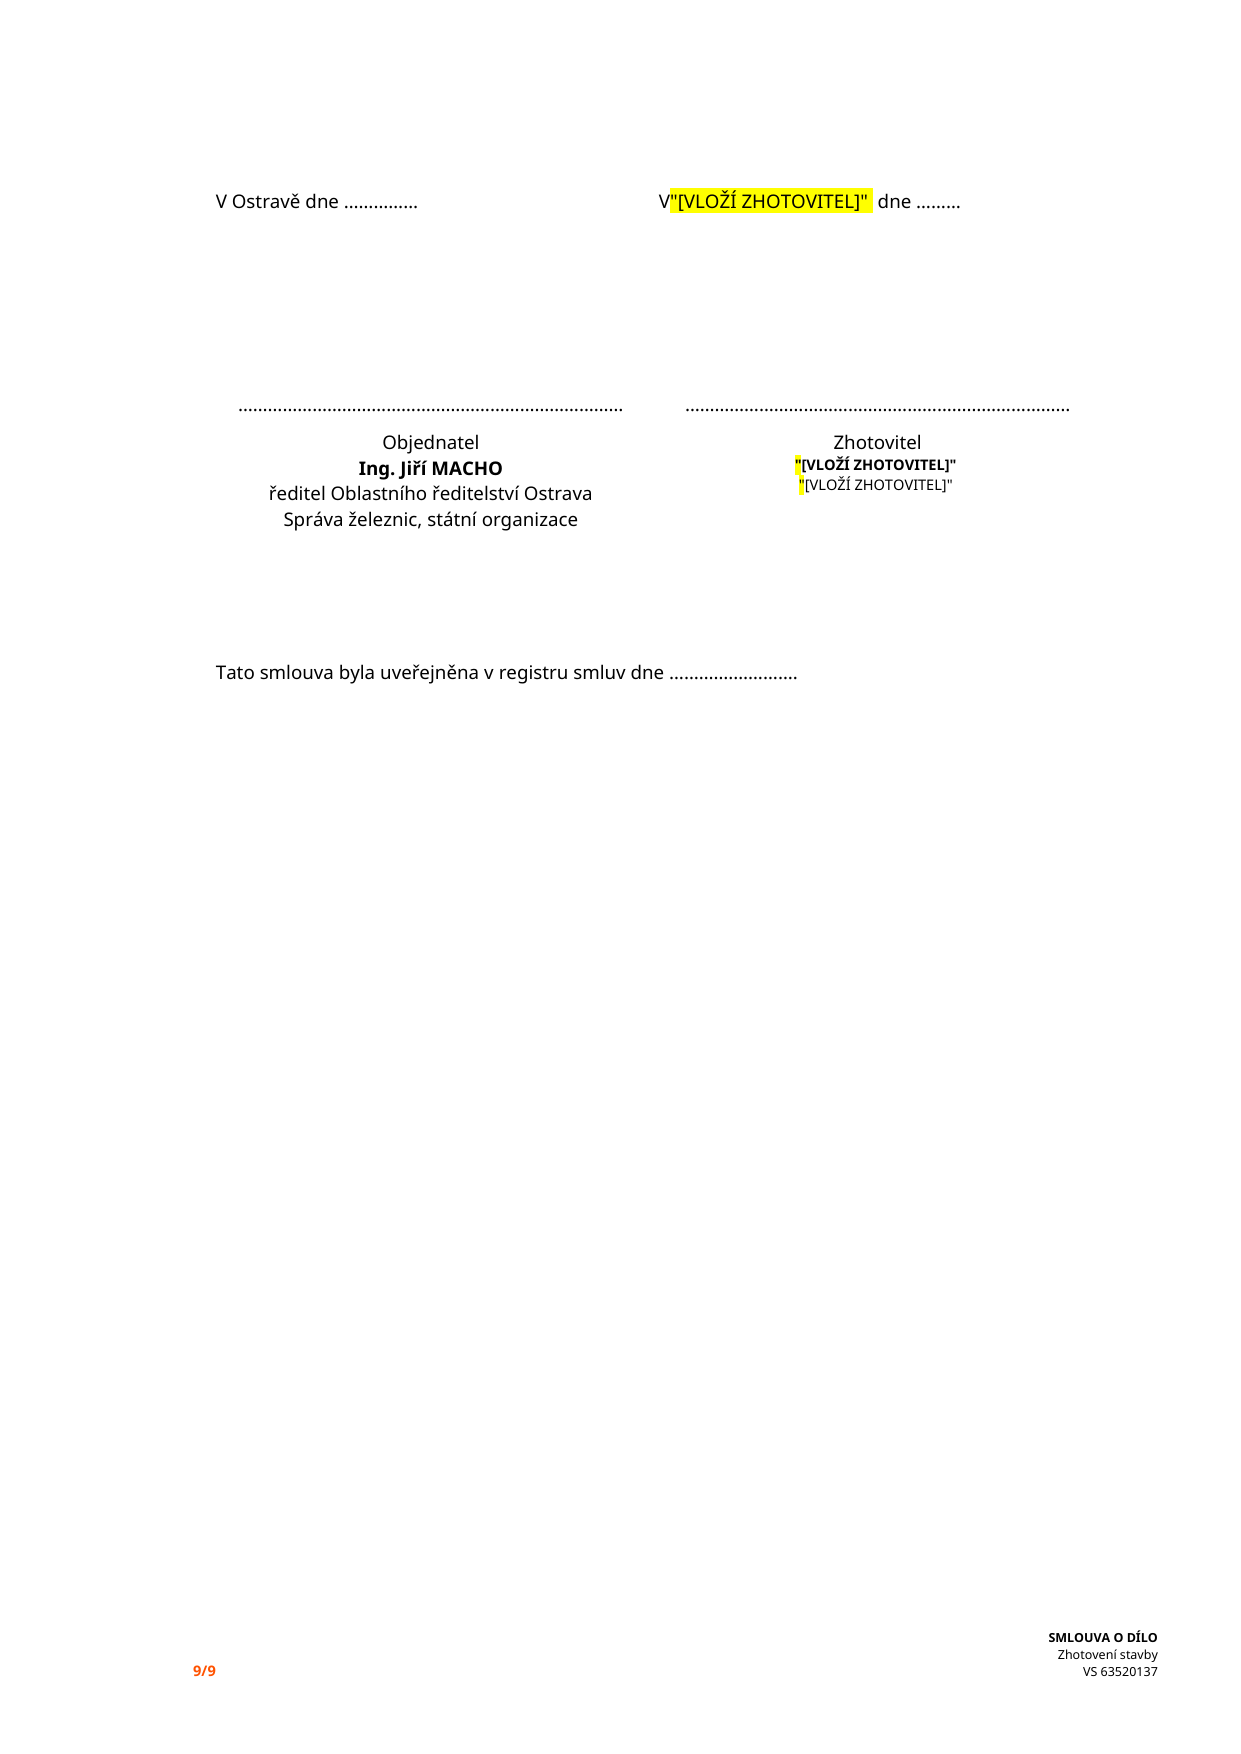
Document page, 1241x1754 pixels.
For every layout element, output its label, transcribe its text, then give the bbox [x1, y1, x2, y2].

text Tato smlouva byla uveřejněna v registru smluv dne ………….…………. [216, 659, 1093, 685]
text V Ostravě dne …………… V dne ……… [216, 188, 670, 213]
text V Ostravě dne …………… V dne ……… [873, 188, 1093, 213]
table_header …………………………………………………………………… Objednatel Ing. Jiří MACHO ředitel Oblastního ředitelství Ostrava Správa železnic, státní organizace [207, 350, 654, 538]
table_header …………………………………………………………………… Zhotovitel [654, 350, 1101, 538]
